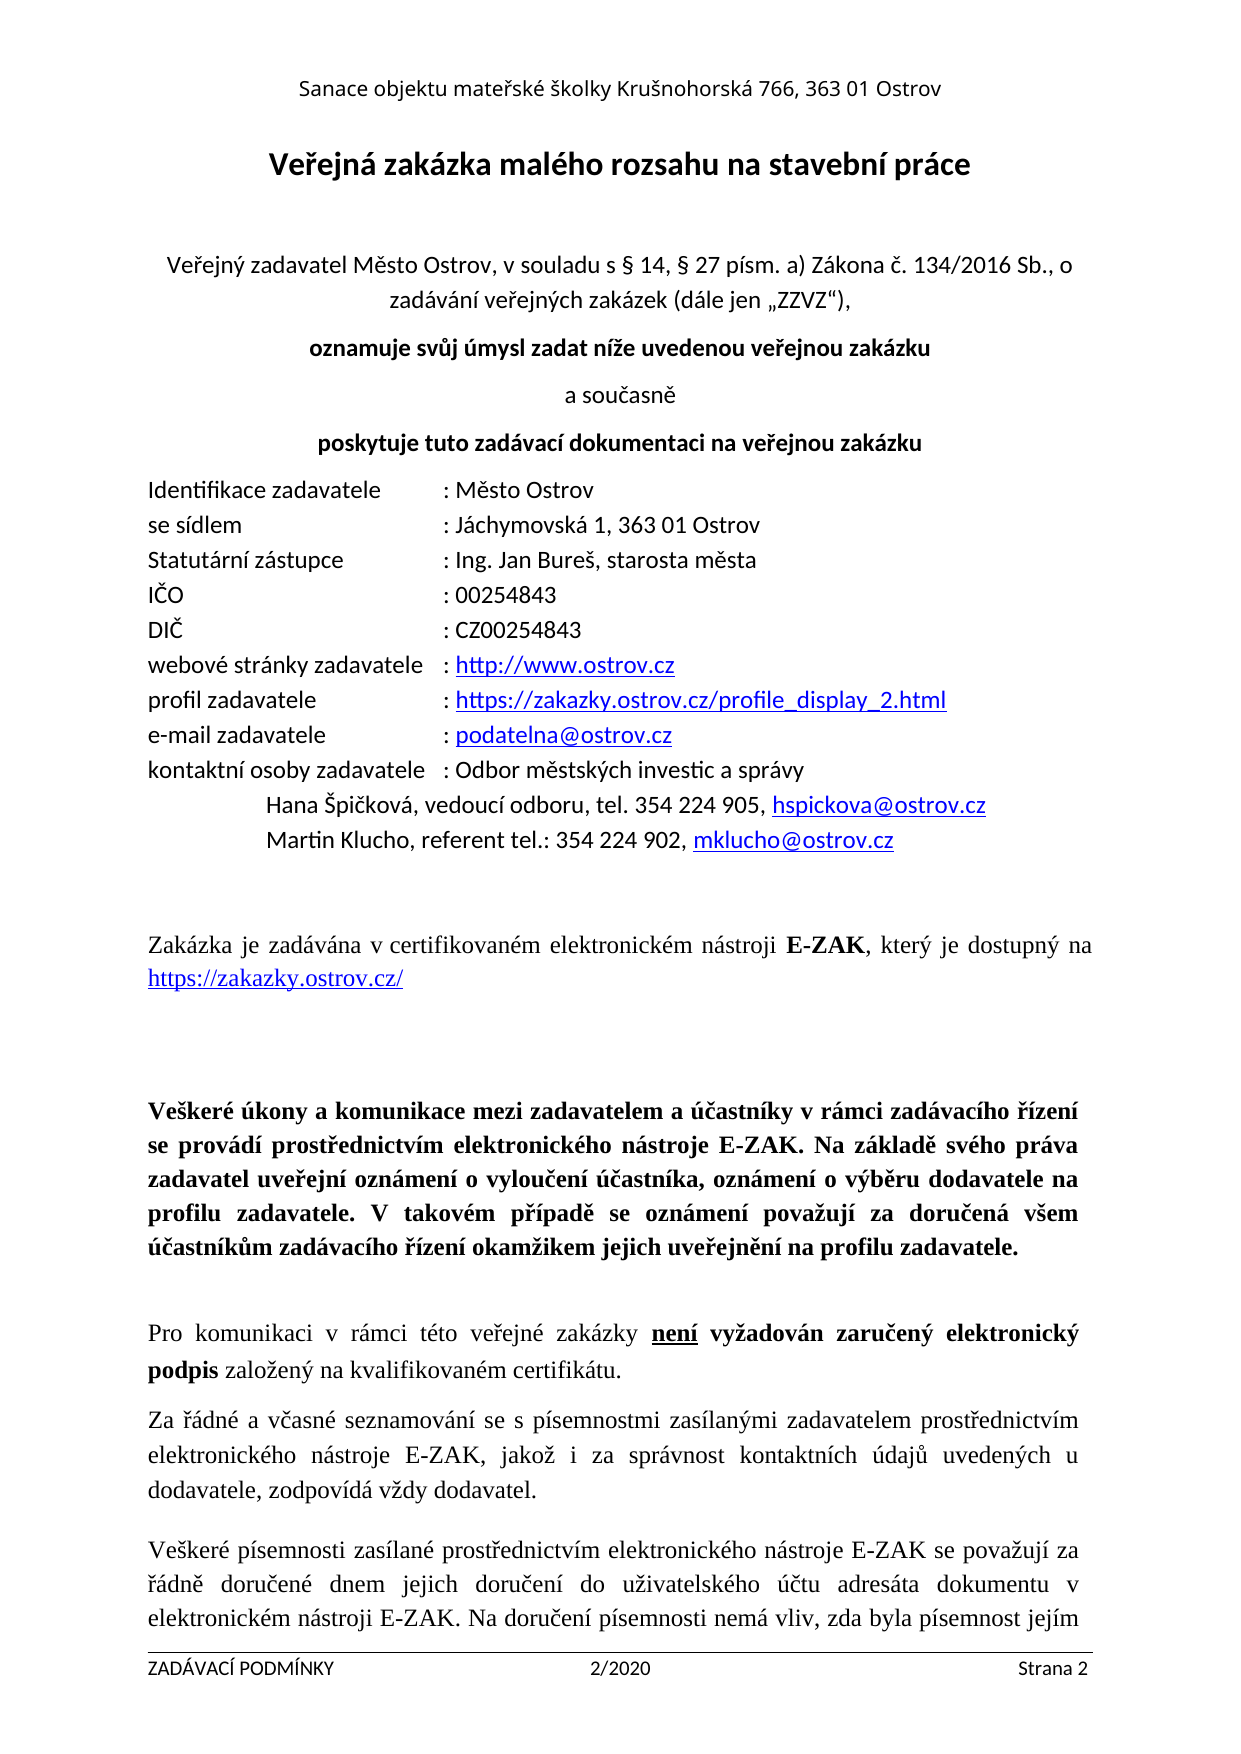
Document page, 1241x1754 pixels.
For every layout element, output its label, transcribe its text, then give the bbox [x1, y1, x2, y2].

text Veřejná zakázka malého rozsahu na stavební práce [148, 143, 1093, 184]
text Za řádné a včasné seznamování se s písemnostmi zasílanými zadavatelem prostřednictvím elektronického nástroje E-ZAK, jakož i za správnost kontaktních údajů uvedených u dodavatele, zodpovídá vždy dodavatel. [148, 1406, 1079, 1504]
text se sídlem : Jáchymovská 1, 363 01 Ostrov [148, 510, 1093, 540]
text Martin Klucho, referent tel.: 354 224 902, mklucho@ostrov.cz [148, 825, 1093, 855]
text Pro komunikaci v rámci této veřejné zakázky není vyžadován zaručený elektronický podpis založený na kvalifikovaném certifikátu. [148, 1318, 1079, 1384]
text Hana Špičková, vedoucí odboru, tel. 354 224 905, hspickova@ostrov.cz [148, 790, 1093, 820]
text a současně [148, 380, 1093, 410]
text oznamuje svůj úmysl zadat níže uvedenou veřejnou zakázku [148, 332, 1093, 363]
text profil zadavatele : https://zakazky.ostrov.cz/profile_display_2.html [148, 685, 1093, 715]
text Zakázka je zadávána v certifikovaném elektronickém nástroji E-ZAK, který je dostupný na https://zakazky.ostrov.cz/ [148, 930, 1093, 991]
text Veškeré úkony a komunikace mezi zadavatelem a účastníky v rámci zadávacího řízení se provádí prostřednictvím elektronického nástroje E-ZAK. Na základě svého práva zadavatel uveřejní oznámení o vyloučení účastníka, oznámení o výběru dodavatele na profilu zadavatele. V takovém případě se oznámení považují za doručená všem účastníkům zadávacího řízení okamžikem jejich uveřejnění na profilu zadavatele. [148, 1096, 1079, 1261]
text Identifikace zadavatele : Město Ostrov [148, 475, 1093, 505]
text IČO : 00254843 [148, 580, 1093, 610]
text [148, 1536, 1079, 1631]
text poskytuje tuto zadávací dokumentaci na veřejnou zakázku [148, 427, 1093, 458]
text kontaktní osoby zadavatele : Odbor městských investic a správy [148, 755, 1093, 785]
text Veřejný zadavatel Město Ostrov, v souladu s § 14, § 27 písm. a) Zákona č. 134/2016 Sb., o zadávání veřejných zakázek (dále jen „ZZVZ“), [148, 250, 1093, 315]
text webové stránky zadavatele : http://www.ostrov.cz [148, 650, 1093, 680]
text e-mail zadavatele : podatelna@ostrov.cz [148, 720, 1093, 750]
text DIČ : CZ00254843 [148, 615, 1093, 645]
text Statutární zástupce : Ing. Jan Bureš, starosta města [148, 545, 1093, 575]
